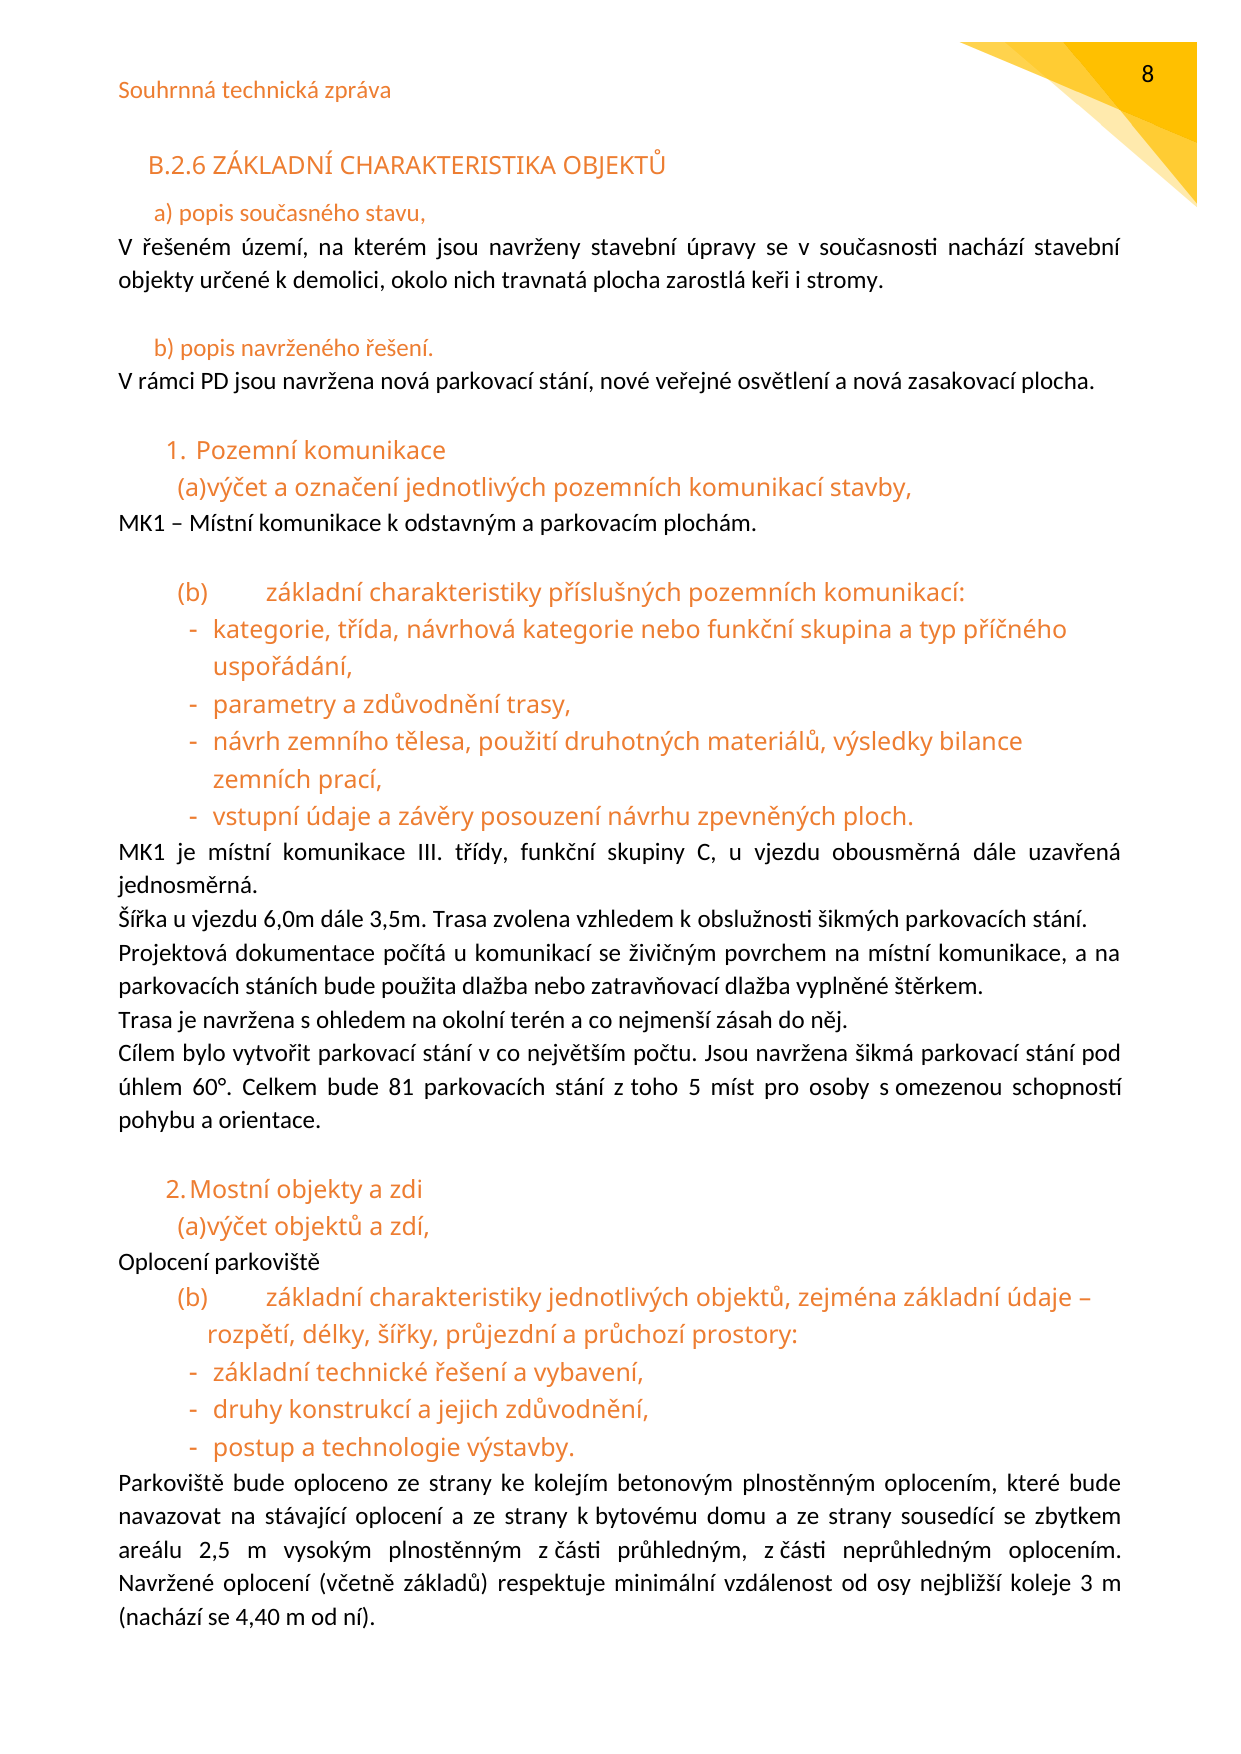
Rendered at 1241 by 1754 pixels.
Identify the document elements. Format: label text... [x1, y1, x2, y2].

subtitle návrh zemního tělesa, použití druhotných materiálů, výsledky bilance zemních prací, [189, 724, 1122, 795]
text Projektová dokumentace počítá u komunikací se živičným povrchem na místní komunikace, a na parkovacích stáních bude použita dlažba nebo zatravňovací dlažba vyplněné štěrkem. [118, 937, 1122, 1001]
subtitle základní technické řešení a vybavení, [189, 1354, 1122, 1389]
subtitle Pozemní komunikace [165, 432, 1122, 466]
text MK1 je místní komunikace III. třídy, funkční skupiny C, u vjezdu obousměrná dále uzavřená jednosměrná. [118, 836, 1122, 900]
subtitle kategorie, třída, návrhová kategorie nebo funkční skupina a typ příčného uspořádání, [189, 612, 1122, 683]
text Šířka u vjezdu 6,0m dále 3,5m. Trasa zvolena vzhledem k obslužnosti šikmých parkovacích stání. [118, 903, 1122, 934]
subtitle výčet a označení jednotlivých pozemních komunikací stavby, [177, 470, 1122, 504]
subtitle Základní CHARAKTERISTIKA OBJEKTŮ [148, 148, 1122, 182]
subtitle základní charakteristiky příslušných pozemních komunikací: [177, 574, 1122, 608]
subtitle postup a technologie výstavby. [189, 1429, 1122, 1463]
text Parkoviště bude oploceno ze strany ke kolejím betonovým plnostěnným oplocením, které bude navazovat na stávající oplocení a ze strany k bytovému domu a ze strany sousedící se zbytkem areálu 2,5 m vysokým plnostěnným z části průhledným, z části neprůhledným oplocením. Navržené oplocení (včetně základů) respektuje minimální vzdálenost od osy nejbližší koleje 3 m (nachází se 4,40 m od ní). [118, 1467, 1122, 1631]
picture [958, 42, 1197, 208]
text Trasa je navržena s ohledem na okolní terén a co nejmenší zásah do něj. [118, 1004, 1122, 1034]
text MK1 – Místní komunikace k odstavným a parkovacím plochám. [118, 507, 1122, 538]
subtitle základní charakteristiky jednotlivých objektů, zejména základní údaje – rozpětí, délky, šířky, průjezdní a průchozí prostory: [177, 1280, 1122, 1351]
text V řešeném území, na kterém jsou navrženy stavební úpravy se v současnosti nachází stavební objekty určené k demolici, okolo nich travnatá plocha zarostlá keři i stromy. [118, 231, 1122, 295]
subtitle výčet objektů a zdí, [177, 1209, 1122, 1243]
subtitle parametry a zdůvodnění trasy, [189, 686, 1122, 721]
subtitle vstupní údaje a závěry posouzení návrhu zpevněných ploch. [189, 799, 1122, 833]
text Cílem bylo vytvořit parkovací stání v co největším počtu. Jsou navržena šikmá parkovací stání pod úhlem 60°. Celkem bude 81 parkovacích stání z toho 5 míst pro osoby s omezenou schopností pohybu a orientace. [118, 1037, 1122, 1135]
subtitle druhy konstrukcí a jejich zdůvodnění, [189, 1392, 1122, 1426]
text Oplocení parkoviště [118, 1246, 1122, 1277]
subtitle popis navrženého řešení. [153, 332, 1122, 362]
subtitle popis současného stavu, [153, 198, 1122, 228]
subtitle Mostní objekty a zdi [165, 1171, 1122, 1206]
text V rámci PD jsou navržena nová parkovací stání, nové veřejné osvětlení a nová zasakovací plocha. [118, 365, 1122, 396]
